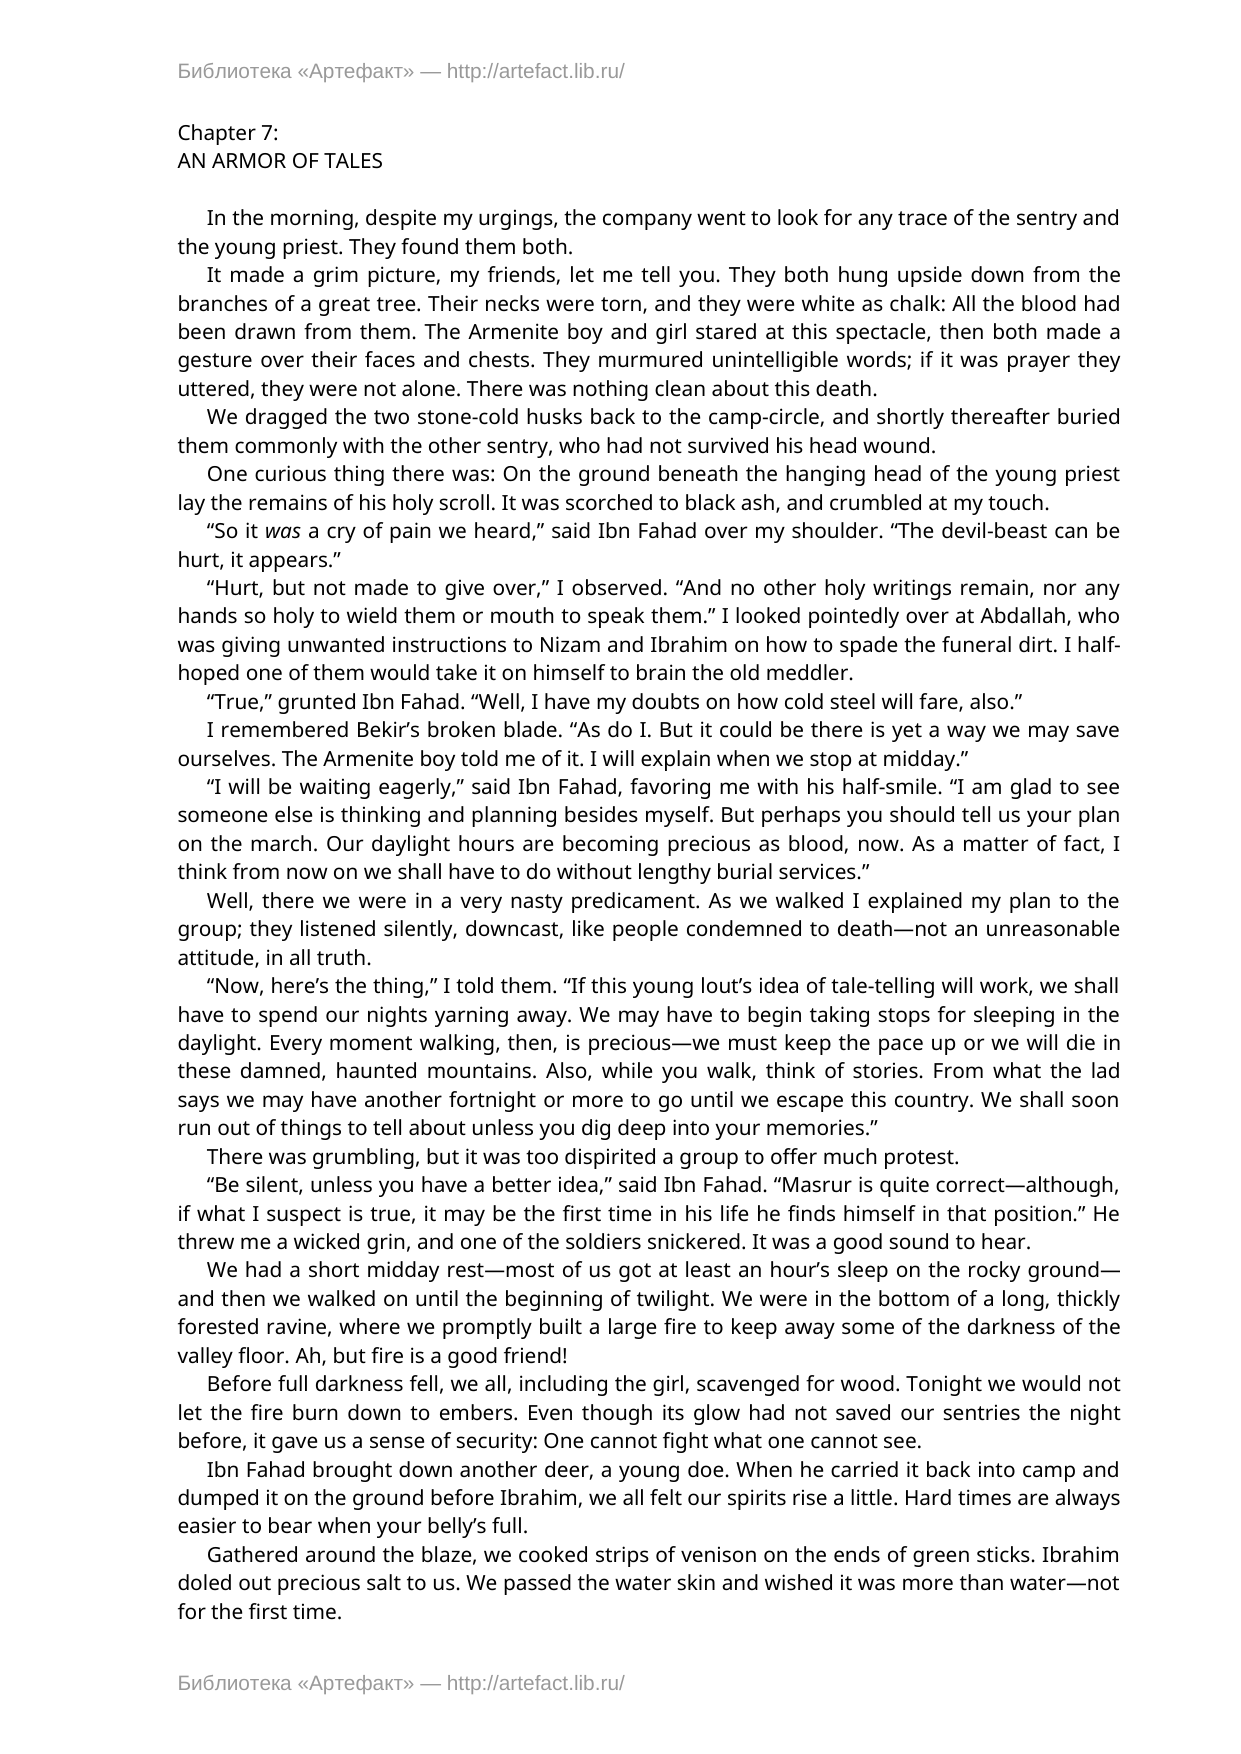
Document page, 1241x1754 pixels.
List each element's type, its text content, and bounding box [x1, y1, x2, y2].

text There was grumbling, but it was too dispirited a group to offer much protest. [177, 1142, 1122, 1170]
text “So it was a cry of pain we heard,” said Ibn Fahad over my shoulder. “The devil-beast can be hurt, it appears.” [177, 516, 1122, 573]
text Ibn Fahad brought down another deer, a young doe. When he carried it back into camp and dumped it on the ground before Ibrahim, we all felt our spirits rise a little. Hard times are always easier to bear when your belly’s full. [177, 1455, 1122, 1540]
text We dragged the two stone-cold husks back to the camp-circle, and shortly thereafter buried them commonly with the other sentry, who had not survived his head wound. [177, 402, 1122, 459]
text “Now, here’s the thing,” I told them. “If this young lout’s idea of tale-telling will work, we shall have to spend our nights yarning away. We may have to begin taking stops for sleeping in the daylight. Every moment walking, then, is precious—we must keep the pace up or we will die in these damned, haunted mountains. Also, while you walk, think of stories. From what the lad says we may have another fortnight or more to go until we escape this country. We shall soon run out of things to tell about unless you dig deep into your memories.” [177, 971, 1122, 1142]
subtitle AN ARMOR OF TALES [177, 147, 1122, 175]
text “True,” grunted Ibn Fahad. “Well, I have my doubts on how cold steel will fare, also.” [177, 687, 1122, 715]
text We had a short midday rest—most of us got at least an hour’s sleep on the rocky ground—and then we walked on until the beginning of twilight. We were in the bottom of a long, thickly forested ravine, where we promptly built a large fire to keep away some of the darkness of the valley floor. Ah, but fire is a good friend! [177, 1256, 1122, 1369]
text Before full darkness fell, we all, including the girl, scavenged for wood. Tonight we would not let the fire burn down to embers. Even though its glow had not saved our sentries the night before, it gave us a sense of security: One cannot fight what one cannot see. [177, 1369, 1122, 1455]
text It made a grim picture, my friends, let me tell you. They both hung upside down from the branches of a great tree. Their necks were torn, and they were white as chalk: All the blood had been drawn from them. The Armenite boy and girl stared at this spectacle, then both made a gesture over their faces and chests. They murmured unintelligible words; if it was prayer they uttered, they were not alone. There was nothing clean about this death. [177, 260, 1122, 402]
text I remembered Bekir’s broken blade. “As do I. But it could be there is yet a way we may save ourselves. The Armenite boy told me of it. I will explain when we stop at midday.” [177, 715, 1122, 772]
text In the morning, despite my urgings, the company went to look for any trace of the sentry and the young priest. They found them both. [177, 203, 1122, 260]
text Gathered around the blaze, we cooked strips of venison on the ends of green sticks. Ibrahim doled out precious salt to us. We passed the water skin and wished it was more than water—not for the first time. [177, 1540, 1122, 1625]
text “I will be waiting eagerly,” said Ibn Fahad, favoring me with his half-smile. “I am glad to see someone else is thinking and planning besides myself. But perhaps you should tell us your plan on the march. Our daylight hours are becoming precious as blood, now. As a matter of fact, I think from now on we shall have to do without lengthy burial services.” [177, 772, 1122, 886]
text “Hurt, but not made to give over,” I observed. “And no other holy writings remain, nor any hands so holy to wield them or mouth to speak them.” I looked pointedly over at Abdallah, who was giving unwanted instructions to Nizam and Ibrahim on how to spade the funeral dirt. I half-hoped one of them would take it on himself to brain the old meddler. [177, 573, 1122, 687]
text One curious thing there was: On the ground beneath the hanging head of the young priest lay the remains of his holy scroll. It was scorched to black ash, and crumbled at my touch. [177, 459, 1122, 516]
text “Be silent, unless you have a better idea,” said Ibn Fahad. “Masrur is quite correct—although, if what I suspect is true, it may be the first time in his life he finds himself in that position.” He threw me a wicked grin, and one of the soldiers snickered. It was a good sound to hear. [177, 1170, 1122, 1256]
text Well, there we were in a very nasty predicament. As we walked I explained my plan to the group; they listened silently, downcast, like people condemned to death—not an unreasonable attitude, in all truth. [177, 886, 1122, 971]
subtitle Chapter 7: [177, 118, 1122, 147]
